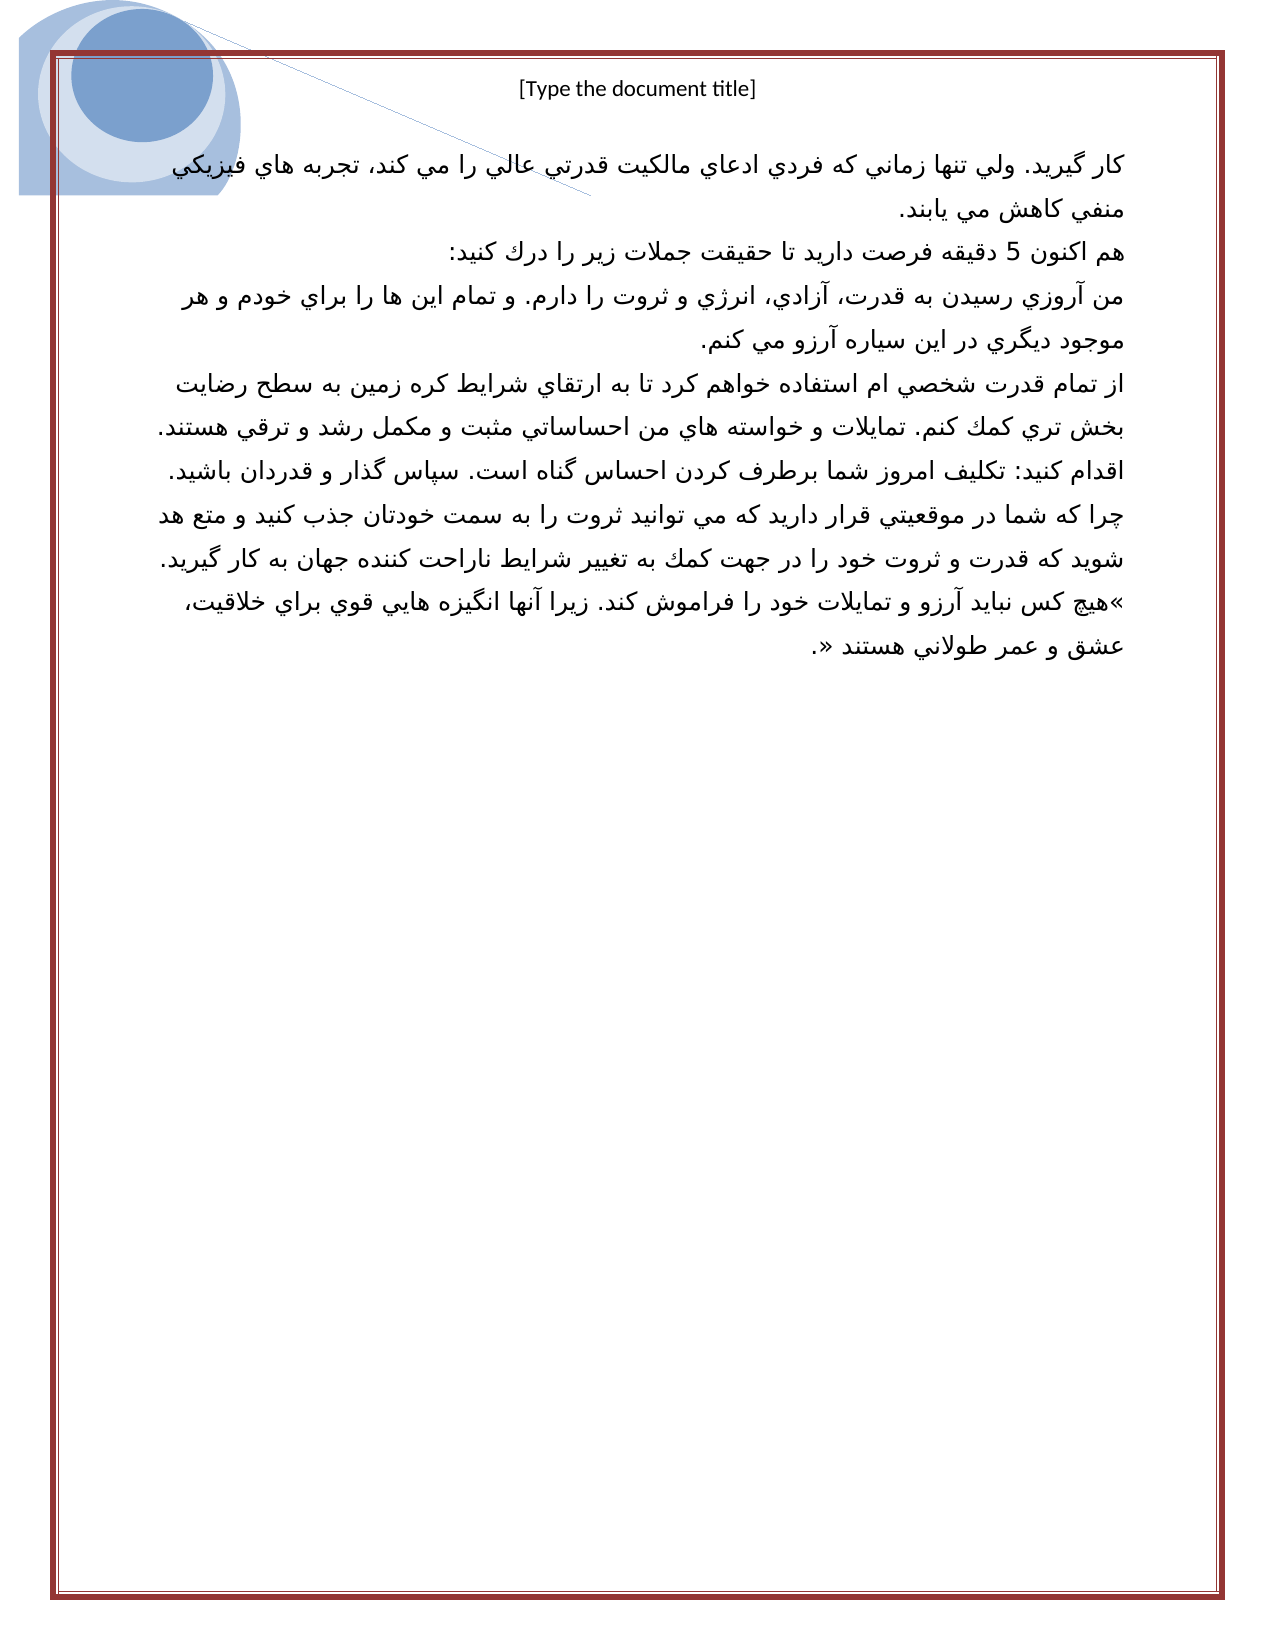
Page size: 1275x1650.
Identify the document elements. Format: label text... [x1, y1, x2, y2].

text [150, 150, 1125, 223]
text از تمام قدرت شخصي ام استفاده خواهم كرد تا به ارتقاي شرايط كره زمين به سطح رضايت بخش تري كمك كنم. تمايلات و خواسته هاي من احساساتي مثبت و مكمل رشد و ترقي هستند. [150, 369, 1125, 442]
text »هيچ كس نبايد آرزو و تمايلات خود را فراموش كند. زيرا آنها انگيزه هايي قوي براي خلاقيت، عشق و عمر طولاني هستند «. [150, 587, 1125, 660]
text من آروزي رسيدن به قدرت، آزادي، انرژي و ثروت را دارم. و تمام اين ها را براي خودم و هر موجود ديگري در اين سياره آرزو مي كنم. [150, 281, 1125, 354]
text اقدام كنيد: تكليف امروز شما برطرف كردن احساس گناه است. سپاس گذار و قدردان باشيد. چرا كه شما در موقعيتي قرار داريد كه مي توانيد ثروت را به سمت خودتان جذب كنيد و متع هد شويد كه قدرت و ثروت خود را در جهت كمك به تغيير شرايط ناراحت كننده جهان به كار گيريد. [150, 456, 1125, 573]
text هم اكنون 5 دقيقه فرصت داريد تا حقيقت جملات زير را درك كنيد: [150, 237, 1125, 267]
